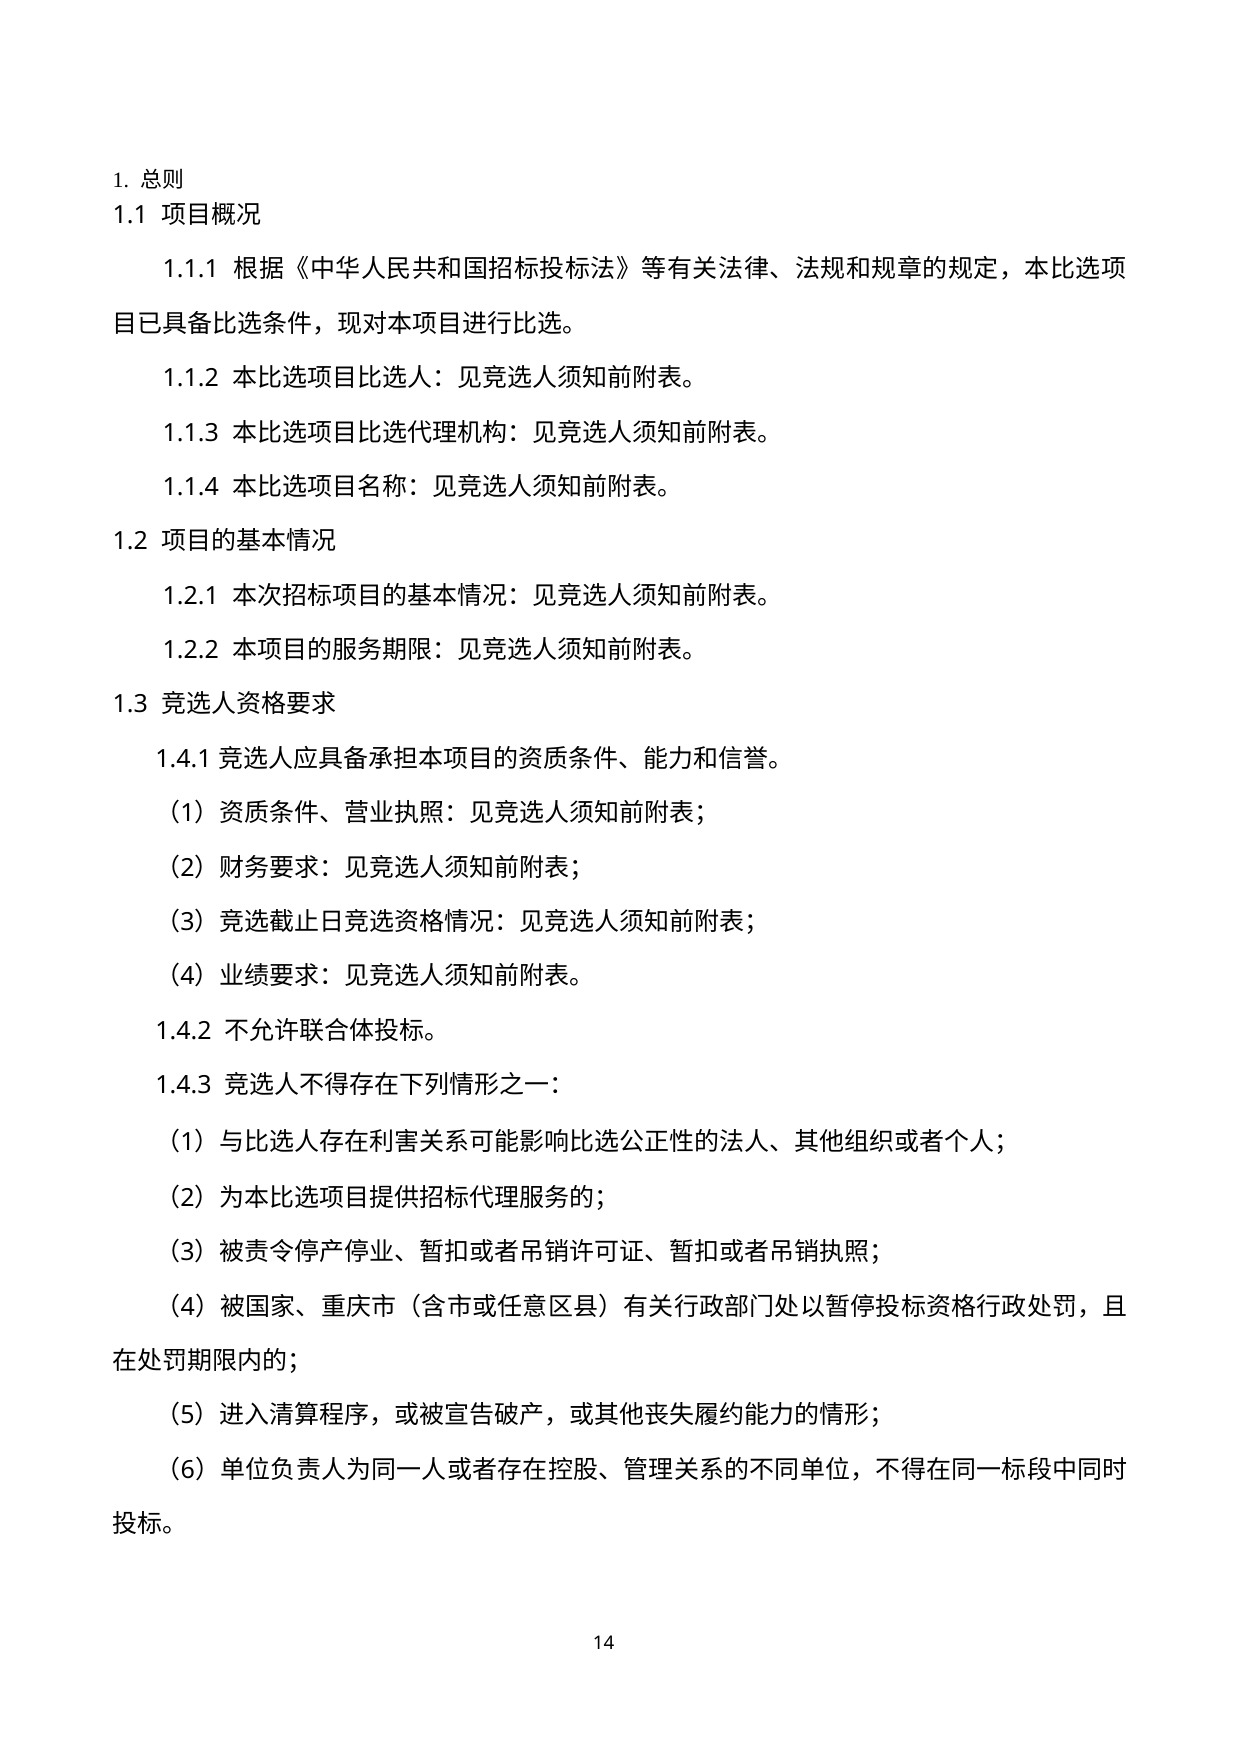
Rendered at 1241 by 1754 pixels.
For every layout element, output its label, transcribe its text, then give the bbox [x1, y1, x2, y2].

text （3）竞选截止日竞选资格情况：见竞选人须知前附表； [112, 901, 1128, 938]
text （5）进入清算程序，或被宣告破产，或其他丧失履约能力的情形； [112, 1395, 1128, 1431]
text 1.4.3 竞选人不得存在下列情形之一： [112, 1064, 1128, 1101]
text 1.2.2 本项目的服务期限：见竞选人须知前附表。 [112, 629, 1128, 666]
text 1.1.4 本比选项目名称：见竞选人须知前附表。 [112, 466, 1128, 503]
text （1）资质条件、营业执照：见竞选人须知前附表； [112, 793, 1128, 829]
text （2）财务要求：见竞选人须知前附表； [112, 847, 1128, 883]
text 1.4.1 竞选人应具备承担本项目的资质条件、能力和信誉。 [112, 738, 1128, 774]
text 1.2.1 本次招标项目的基本情况：见竞选人须知前附表。 [112, 575, 1128, 611]
text 1.2 项目的基本情况 [112, 521, 1128, 557]
text （2）为本比选项目提供招标代理服务的； [112, 1177, 1128, 1214]
text （3）被责令停产停业、暂扣或者吊销许可证、暂扣或者吊销执照； [112, 1232, 1128, 1268]
text （6）单位负责人为同一人或者存在控股、管理关系的不同单位，不得在同一标段中同时投标。 [112, 1449, 1128, 1540]
text 1.1.2 本比选项目比选人：见竞选人须知前附表。 [112, 358, 1128, 394]
text 1.1.3 本比选项目比选代理机构：见竞选人须知前附表。 [112, 412, 1128, 448]
text 1. 总则 [112, 162, 1128, 194]
text （1）与比选人存在利害关系可能影响比选公正性的法人、其他组织或者个人； [112, 1119, 1128, 1158]
text （4）业绩要求：见竞选人须知前附表。 [112, 956, 1128, 992]
text 1.4.2 不允许联合体投标。 [112, 1010, 1128, 1046]
subtitle 1.1 项目概况 [112, 194, 1128, 231]
text （4）被国家、重庆市（含市或任意区县）有关行政部门处以暂停投标资格行政处罚，且在处罚期限内的； [112, 1286, 1128, 1377]
subtitle 1.3 竞选人资格要求 [112, 684, 1128, 720]
text 1.1.1 根据《中华人民共和国招标投标法》等有关法律、法规和规章的规定，本比选项目已具备比选条件，现对本项目进行比选。 [112, 249, 1128, 339]
